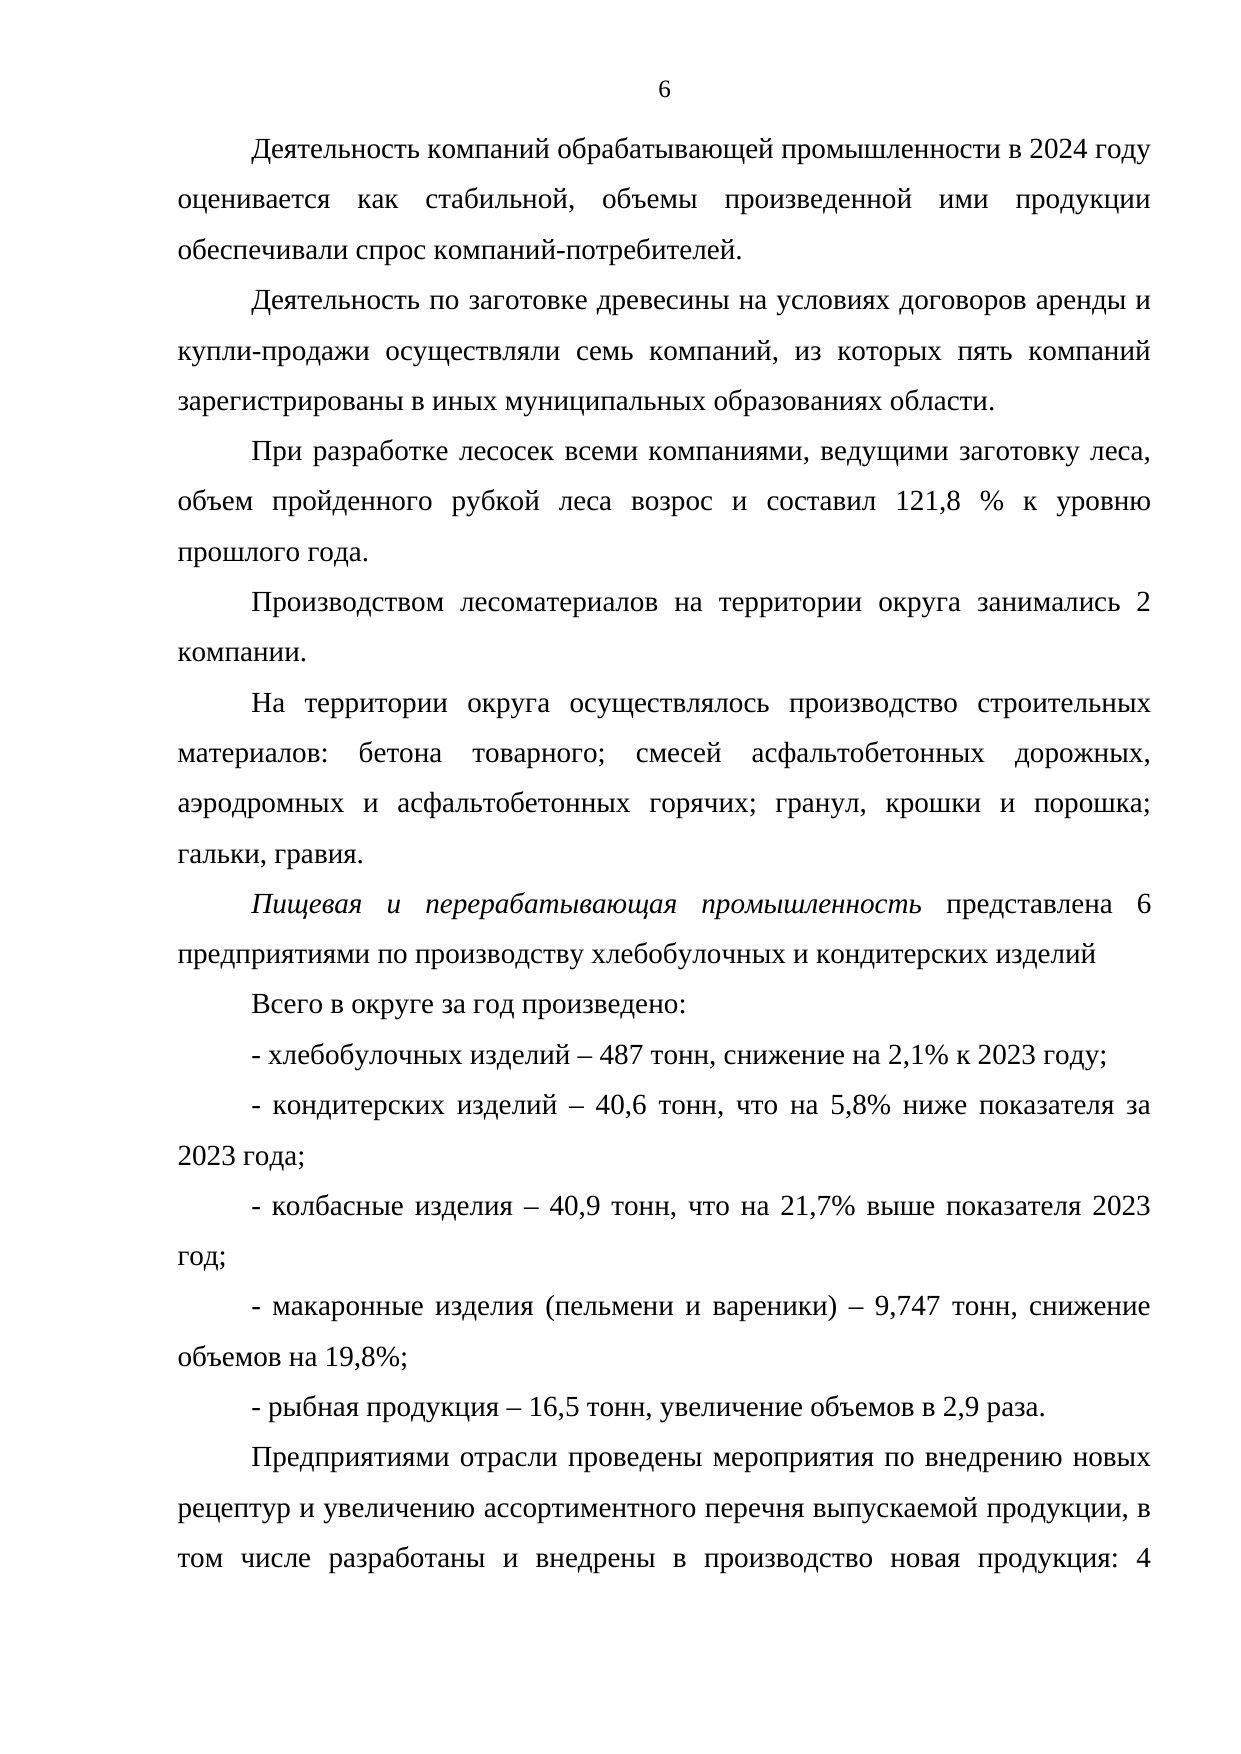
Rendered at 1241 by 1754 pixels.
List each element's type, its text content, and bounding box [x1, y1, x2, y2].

text На территории округа осуществлялось производство строительных материалов: бетона товарного; смесей асфальтобетонных дорожных, аэродромных и асфальтобетонных горячих; гранул, крошки и порошка; гальки, гравия. [177, 685, 1152, 869]
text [177, 1439, 1152, 1574]
text - рыбная продукция – 16,5 тонн, увеличение объемов в 2,9 раза. [177, 1389, 1152, 1423]
text - колбасные изделия – 40,9 тонн, что на 21,7% выше показателя 2023 год; [177, 1188, 1152, 1272]
text Деятельность компаний обрабатывающей промышленности в 2024 году оценивается как стабильной, объемы произведенной ими продукции обеспечивали спрос компаний-потребителей. [177, 131, 1152, 266]
text Производством лесоматериалов на территории округа занимались 2 компании. [177, 584, 1152, 668]
text - макаронные изделия (пельмени и вареники) – 9,747 тонн, снижение объемов на 19,8%; [177, 1288, 1152, 1372]
text При разработке лесосек всеми компаниями, ведущими заготовку леса, объем пройденного рубкой леса возрос и составил 121,8 % к уровню прошлого года. [177, 433, 1152, 567]
text Деятельность по заготовке древесины на условиях договоров аренды и купли-продажи осуществляли семь компаний, из которых пять компаний зарегистрированы в иных муниципальных образованиях области. [177, 282, 1152, 416]
text Пищевая и перерабатывающая промышленность представлена 6 предприятиями по производству хлебобулочных и кондитерских изделий [177, 886, 1152, 970]
text - кондитерских изделий – 40,6 тонн, что на 5,8% ниже показателя за 2023 года; [177, 1087, 1152, 1171]
text Всего в округе за год произведено: [177, 987, 1152, 1020]
text - хлебобулочных изделий – 487 тонн, снижение на 2,1% к 2023 году; [177, 1037, 1152, 1071]
